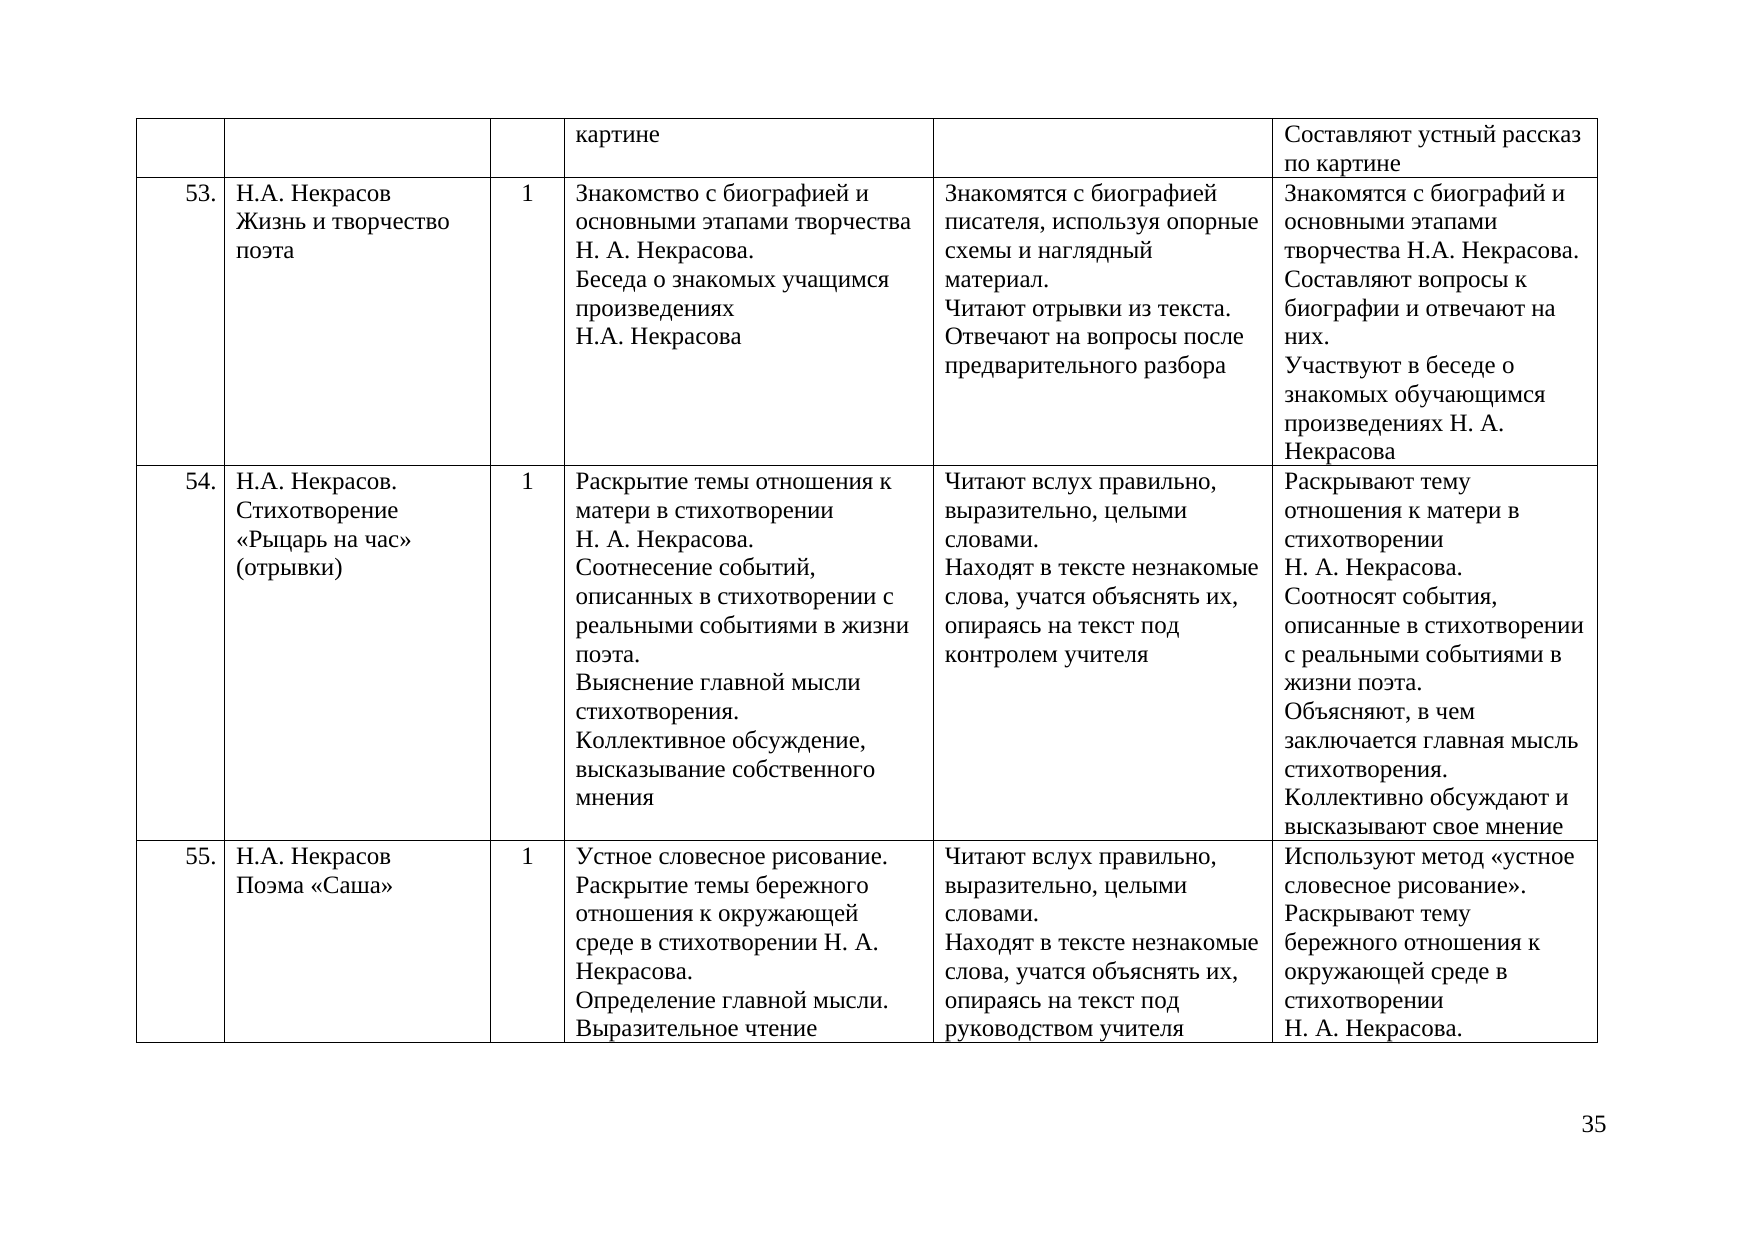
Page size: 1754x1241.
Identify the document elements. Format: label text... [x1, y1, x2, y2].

table_cell Н.А. Некрасов. Стихотворение «Рыцарь на час» (отрывки) [225, 466, 490, 840]
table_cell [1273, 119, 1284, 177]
table_cell Н.А. Некрасов Жизнь и творчество поэта [225, 178, 490, 465]
table_cell [137, 178, 224, 465]
table_cell Знакомятся с биографий и основными этапами творчества Н.А. Некрасова. Составляют вопросы к биографии и отвечают на них. Участвуют в беседе о знакомых обучающимся произведениях Н. А. Некрасова [1273, 178, 1597, 465]
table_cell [1273, 841, 1597, 1042]
table_cell 1 [491, 841, 564, 1042]
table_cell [225, 841, 490, 1042]
table_cell 1 [491, 119, 564, 177]
table_cell Знакомятся с биографией писателя, используя опорные схемы и наглядный материал. Читают отрывки из текста. Отвечают на вопросы после предварительного разбора [934, 178, 1272, 465]
table_cell [137, 841, 224, 1042]
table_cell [934, 841, 1272, 1042]
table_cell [934, 119, 1272, 177]
table_cell Раскрывают тему отношения к матери в стихотворении Н. А. Некрасова. Соотносят события, описанные в стихотворении с реальными событиями в жизни поэта. Объясняют, в чем заключается главная мысль стихотворения. Коллективно обсуждают и высказывают свое мнение [1273, 466, 1597, 840]
table_cell [137, 119, 224, 177]
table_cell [565, 841, 933, 1042]
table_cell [225, 119, 490, 177]
table_cell Раскрытие темы отношения к матери в стихотворении Н. А. Некрасова. Соотнесение событий, описанных в стихотворении с реальными событиями в жизни поэта. Выяснение главной мысли стихотворения. Коллективное обсуждение, высказывание собственного мнения [565, 466, 933, 840]
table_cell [565, 119, 933, 177]
table_cell Знакомство с биографией и основными этапами творчества Н. А. Некрасова. Беседа о знакомых учащимся произведениях Н.А. Некрасова [565, 178, 933, 465]
table_cell Читают вслух правильно, выразительно, целыми словами. Находят в тексте незнакомые слова, учатся объяснять их, опираясь на текст под контролем учителя [934, 466, 1272, 840]
table_cell 1 [491, 466, 564, 840]
table_cell [137, 466, 224, 840]
table_cell 1 [491, 178, 564, 465]
